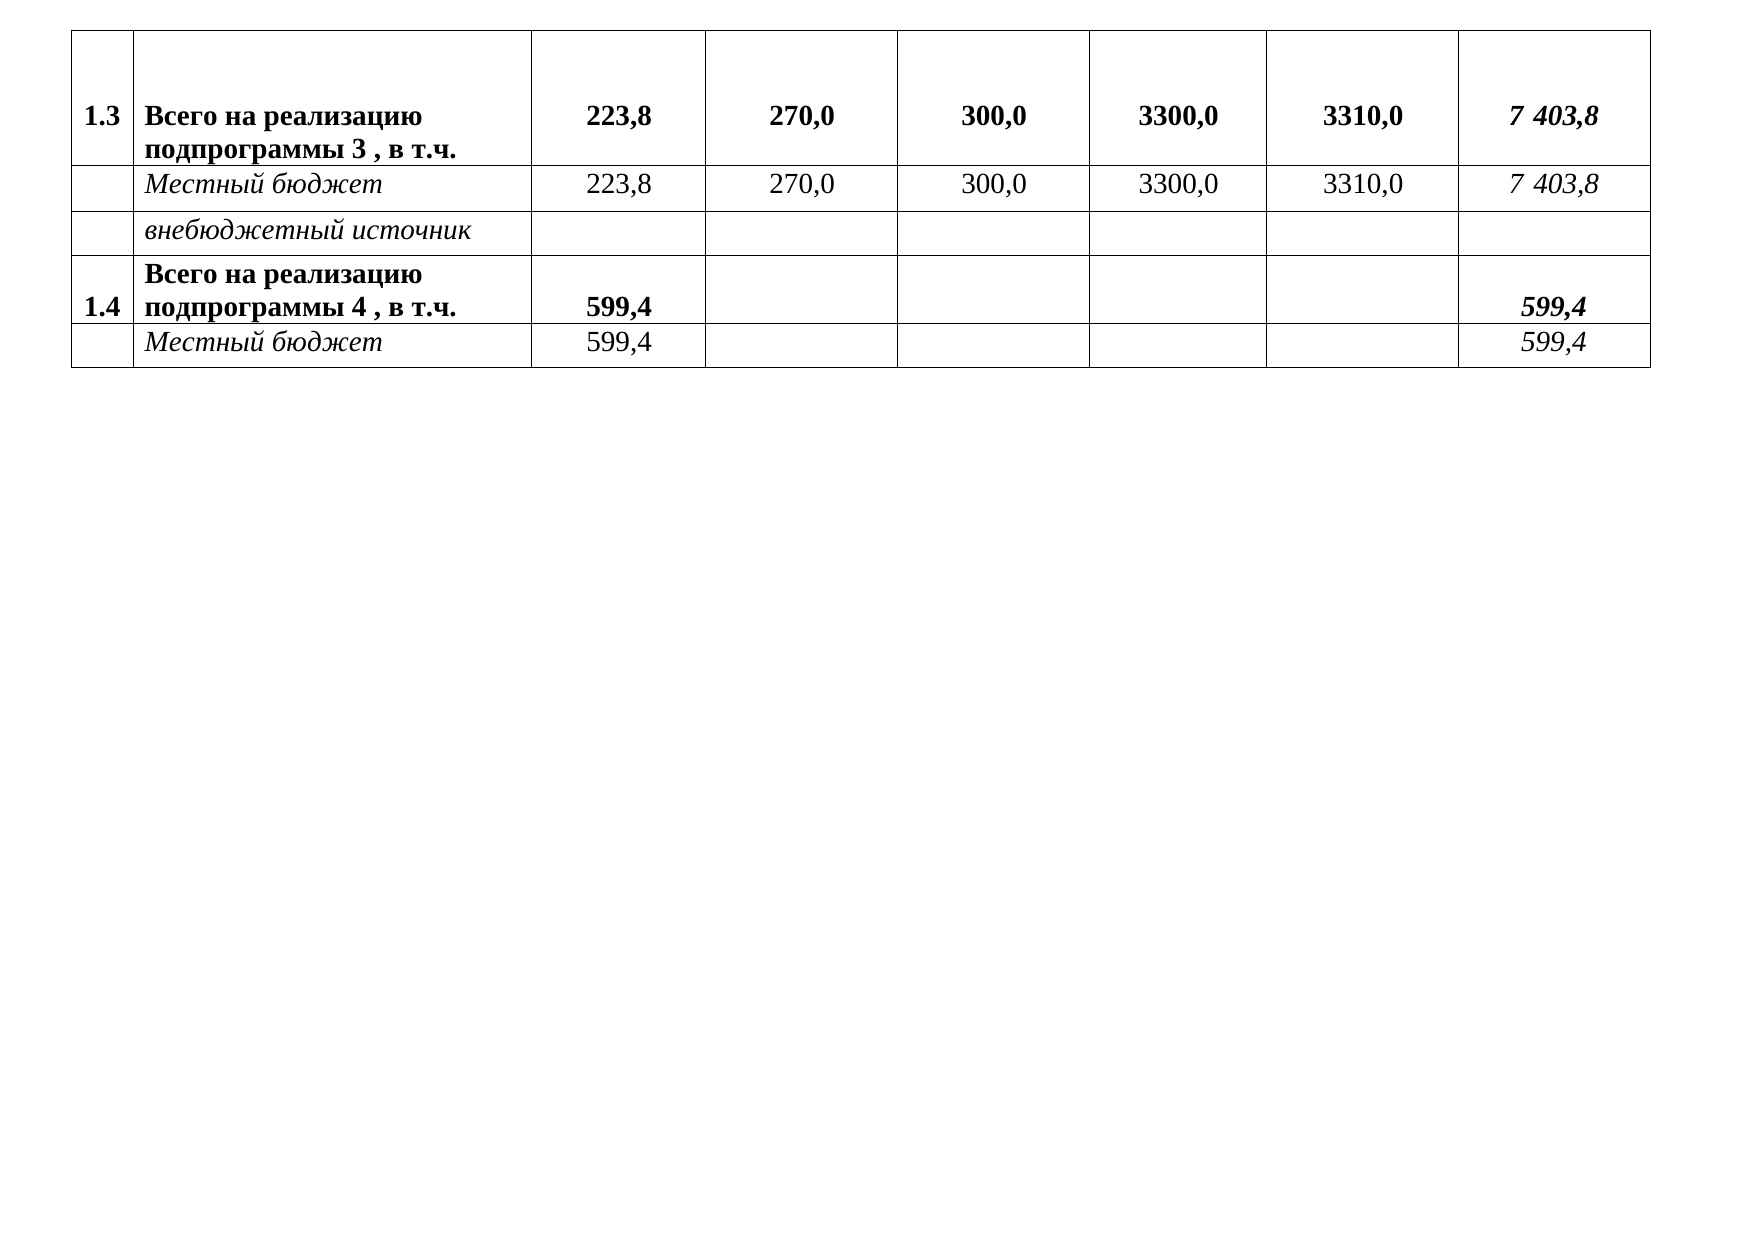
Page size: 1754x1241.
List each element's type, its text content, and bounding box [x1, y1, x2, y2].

table_cell 300,0 [898, 31, 1089, 165]
table_cell [1459, 212, 1650, 255]
table_cell [706, 324, 897, 367]
table_cell [72, 324, 133, 367]
table_cell 7 403,8 [1459, 166, 1650, 211]
table_cell Местный бюджет [134, 166, 531, 211]
table_cell [1267, 212, 1458, 255]
table_cell 599,4 [532, 324, 705, 367]
table_cell 300,0 [898, 166, 1089, 211]
table_cell [1090, 324, 1266, 367]
table_cell 3310,0 [1267, 31, 1458, 165]
table_cell 3300,0 [1090, 166, 1266, 211]
table_cell 270,0 [706, 31, 897, 165]
table_cell 3310,0 [1267, 166, 1458, 211]
table_cell 3300,0 [1090, 31, 1266, 165]
table_cell [1090, 212, 1266, 255]
table_cell [898, 324, 1089, 367]
table_cell [72, 212, 133, 255]
table_cell 1.3 [72, 31, 133, 165]
table_cell Всего на реализацию подпрограммы 3 , в т.ч. [134, 31, 531, 165]
table_cell 223,8 [532, 166, 705, 211]
table_cell [898, 212, 1089, 255]
table_cell 599,4 [532, 256, 705, 323]
table_cell [1267, 256, 1458, 323]
table_cell [1267, 324, 1458, 367]
table_cell [1090, 256, 1266, 323]
table_cell 7 403,8 [1459, 31, 1650, 165]
table_cell [706, 212, 897, 255]
table_cell 599,4 [1459, 324, 1650, 367]
table_cell 599,4 [1459, 256, 1650, 323]
table_cell 270,0 [706, 166, 897, 211]
table_cell [532, 212, 705, 255]
table_cell внебюджетный источник [134, 212, 531, 255]
table_cell [898, 256, 1089, 323]
table_cell Местный бюджет [134, 324, 531, 367]
table_cell 1.4 [72, 256, 133, 323]
table_cell [706, 256, 897, 323]
table_cell 223,8 [532, 31, 705, 165]
table_cell [72, 166, 133, 211]
table_cell Всего на реализацию подпрограммы 4 , в т.ч. [134, 256, 531, 323]
